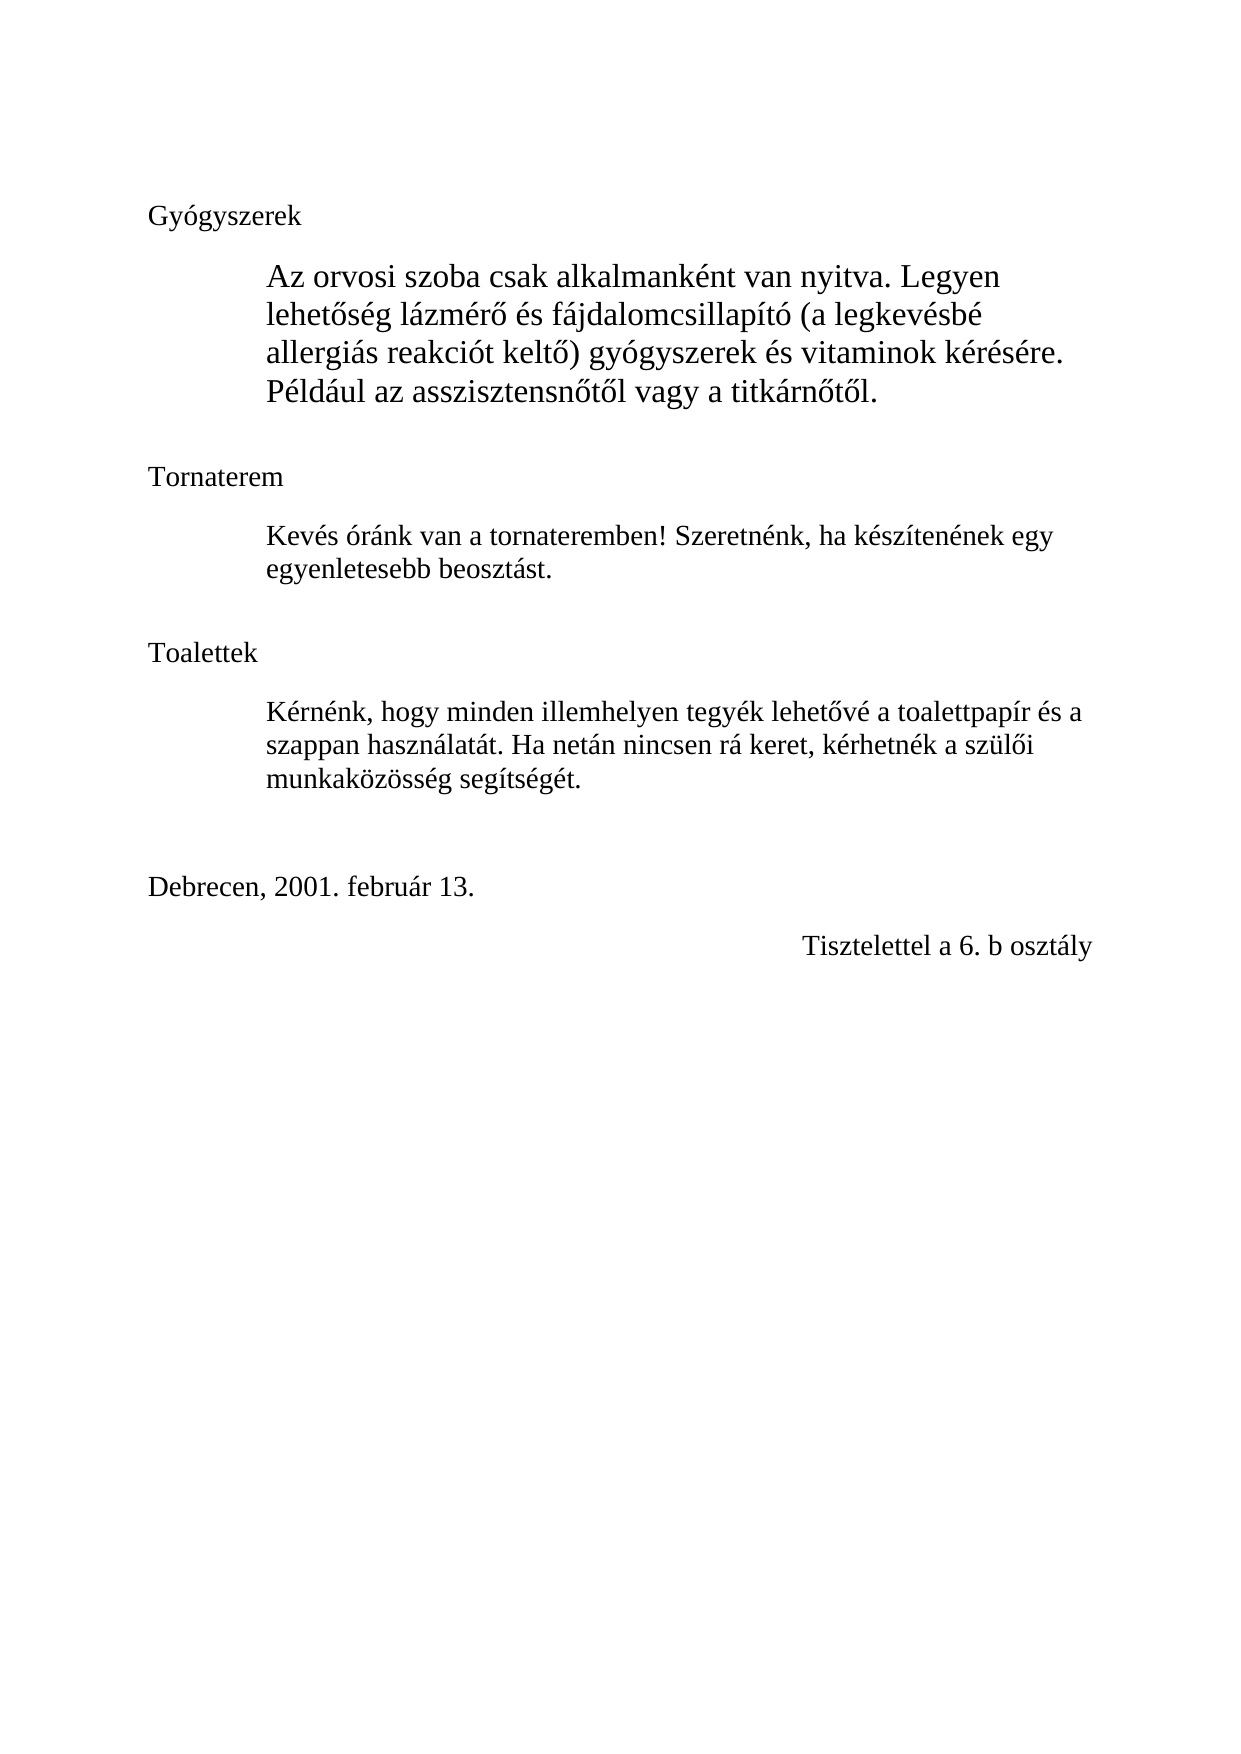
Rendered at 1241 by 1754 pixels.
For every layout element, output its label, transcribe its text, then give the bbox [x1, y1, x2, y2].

text Kérnénk, hogy minden illemhelyen tegyék lehetővé a toalettpapír és a szappan használatát. Ha netán nincsen rá keret, kérhetnék a szülői munkaközösség segítségét. [266, 694, 1093, 794]
text Tornaterem [148, 459, 1093, 493]
text Kevés óránk van a tornateremben! Szeretnénk, ha készítenének egy egyenletesebb beosztást. [266, 518, 1093, 585]
text Toalettek [148, 635, 1093, 669]
text Tisztelettel a 6. b osztály [148, 928, 1093, 961]
text Gyógyszerek [148, 198, 1093, 231]
text Debrecen, 2001. február 13. [148, 869, 1093, 903]
text Az orvosi szoba csak alkalmanként van nyitva. Legyen lehetőség lázmérő és fájdalomcsillapító (a legkevésbé allergiás reakciót keltő) gyógyszerek és vitaminok kérésére. Például az asszisztensnőtől vagy a titkárnőtől. [266, 256, 1093, 409]
